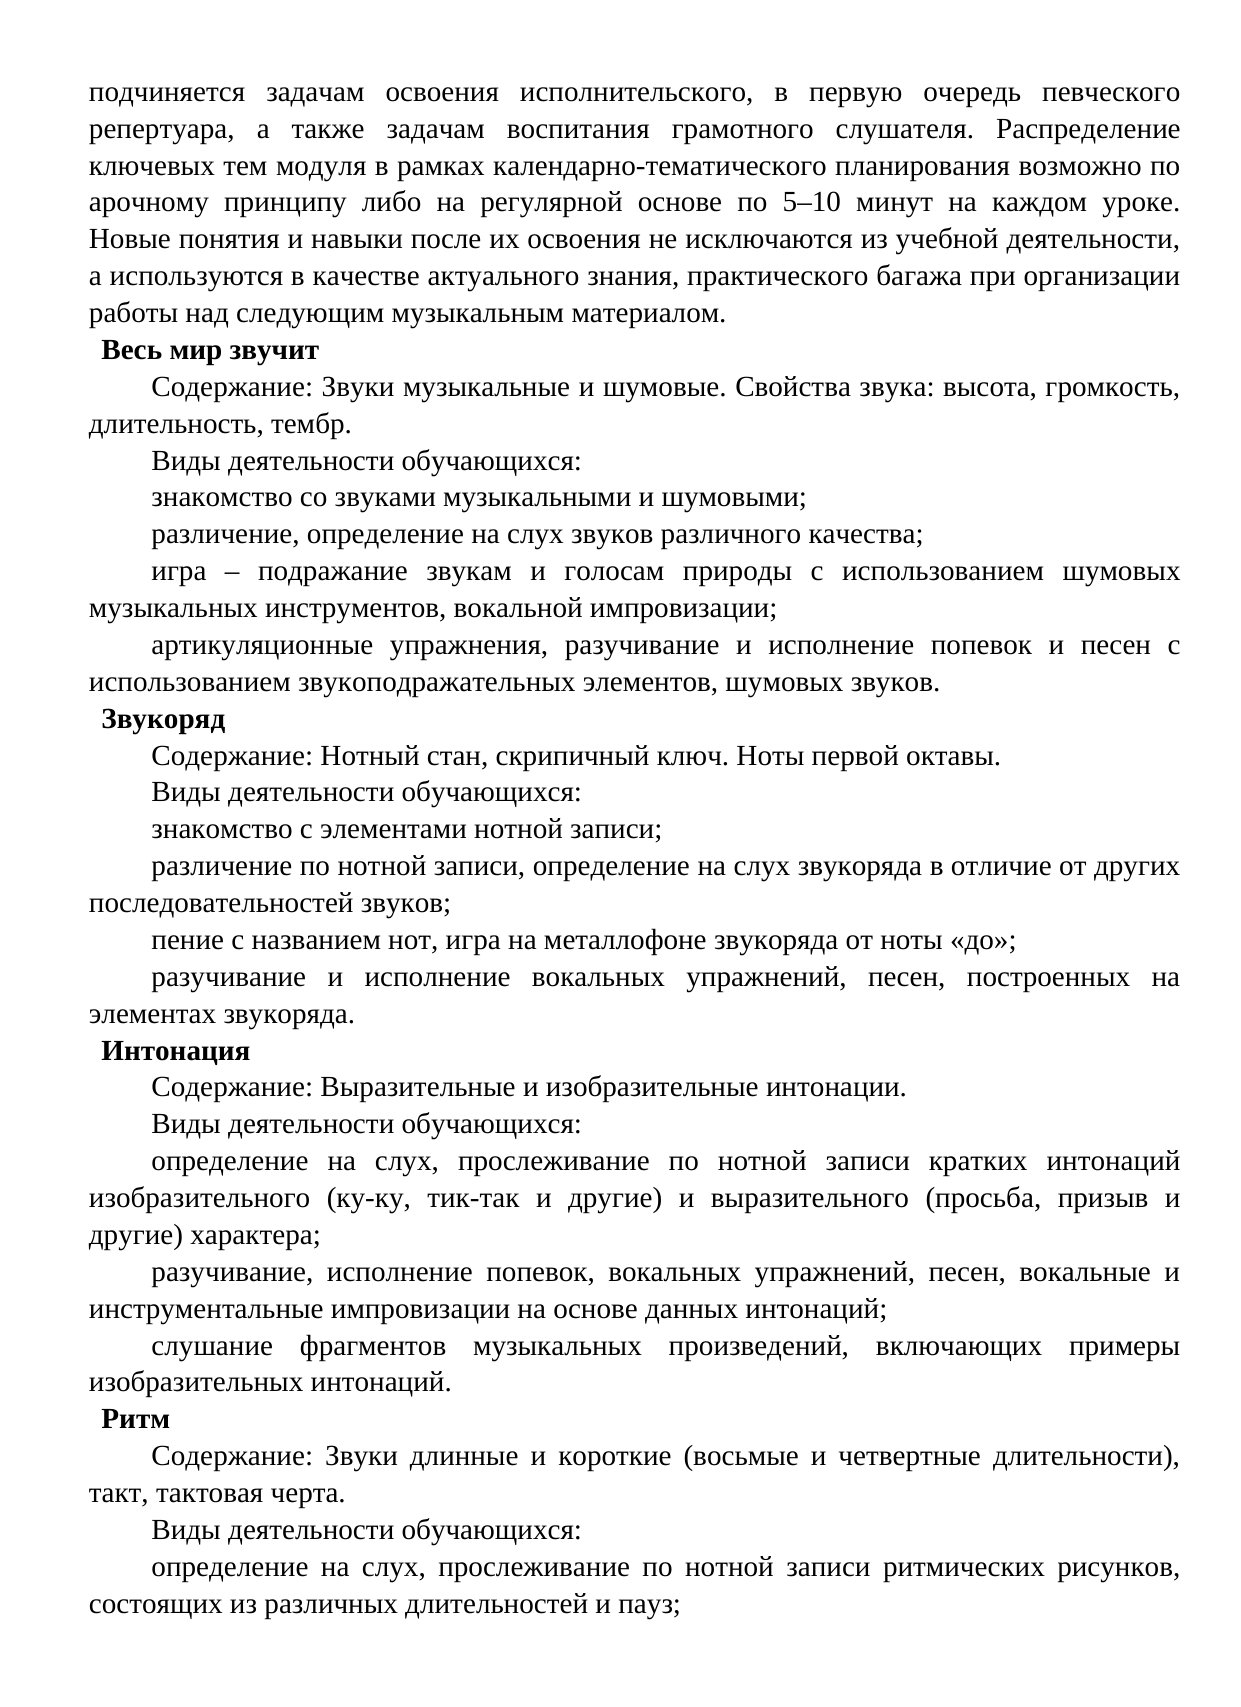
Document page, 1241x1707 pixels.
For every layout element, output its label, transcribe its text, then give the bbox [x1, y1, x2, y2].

text Содержание: Звуки длинные и короткие (восьмые и четвертные длительности), такт, тактовая черта. [89, 1438, 1181, 1509]
text игра – подражание звукам и голосам природы с использованием шумовых музыкальных инструментов, вокальной импровизации; [89, 553, 1181, 624]
text знакомство с элементами нотной записи; [89, 811, 1181, 845]
text артикуляционные упражнения, разучивание и исполнение попевок и песен с использованием звукоподражательных элементов, шумовых звуков. [89, 627, 1181, 697]
text Интонация [101, 1033, 1181, 1066]
text Виды деятельности обучающихся: [89, 1512, 1181, 1546]
text определение на слух, прослеживание по нотной записи кратких интонаций изобразительного (ку-ку, тик-так и другие) и выразительного (просьба, призыв и другие) характера; [89, 1143, 1181, 1251]
text различение по нотной записи, определение на слух звукоряда в отличие от других последовательностей звуков; [89, 848, 1181, 919]
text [89, 74, 1181, 329]
text различение, определение на слух звуков различного качества; [89, 516, 1181, 550]
text Ритм [101, 1401, 1181, 1435]
text Весь мир звучит [101, 332, 1181, 366]
text пение с названием нот, игра на металлофоне звукоряда от ноты «до»; [89, 922, 1181, 956]
text знакомство со звуками музыкальными и шумовыми; [89, 479, 1181, 513]
text Виды деятельности обучающихся: [89, 443, 1181, 476]
text разучивание, исполнение попевок, вокальных упражнений, песен, вокальные и инструментальные импровизации на основе данных интонаций; [89, 1254, 1181, 1324]
text Звукоряд [101, 701, 1181, 734]
text Виды деятельности обучающихся: [89, 774, 1181, 808]
text Содержание: Звуки музыкальные и шумовые. Свойства звука: высота, громкость, длительность, тембр. [89, 369, 1181, 439]
text Виды деятельности обучающихся: [89, 1106, 1181, 1140]
text Содержание: Выразительные и изобразительные интонации. [89, 1069, 1181, 1103]
text определение на слух, прослеживание по нотной записи ритмических рисунков, состоящих из различных длительностей и пауз; [89, 1549, 1181, 1619]
text разучивание и исполнение вокальных упражнений, песен, построенных на элементах звукоряда. [89, 959, 1181, 1029]
text слушание фрагментов музыкальных произведений, включающих примеры изобразительных интонаций. [89, 1328, 1181, 1398]
text Содержание: Нотный стан, скрипичный ключ. Ноты первой октавы. [89, 738, 1181, 771]
